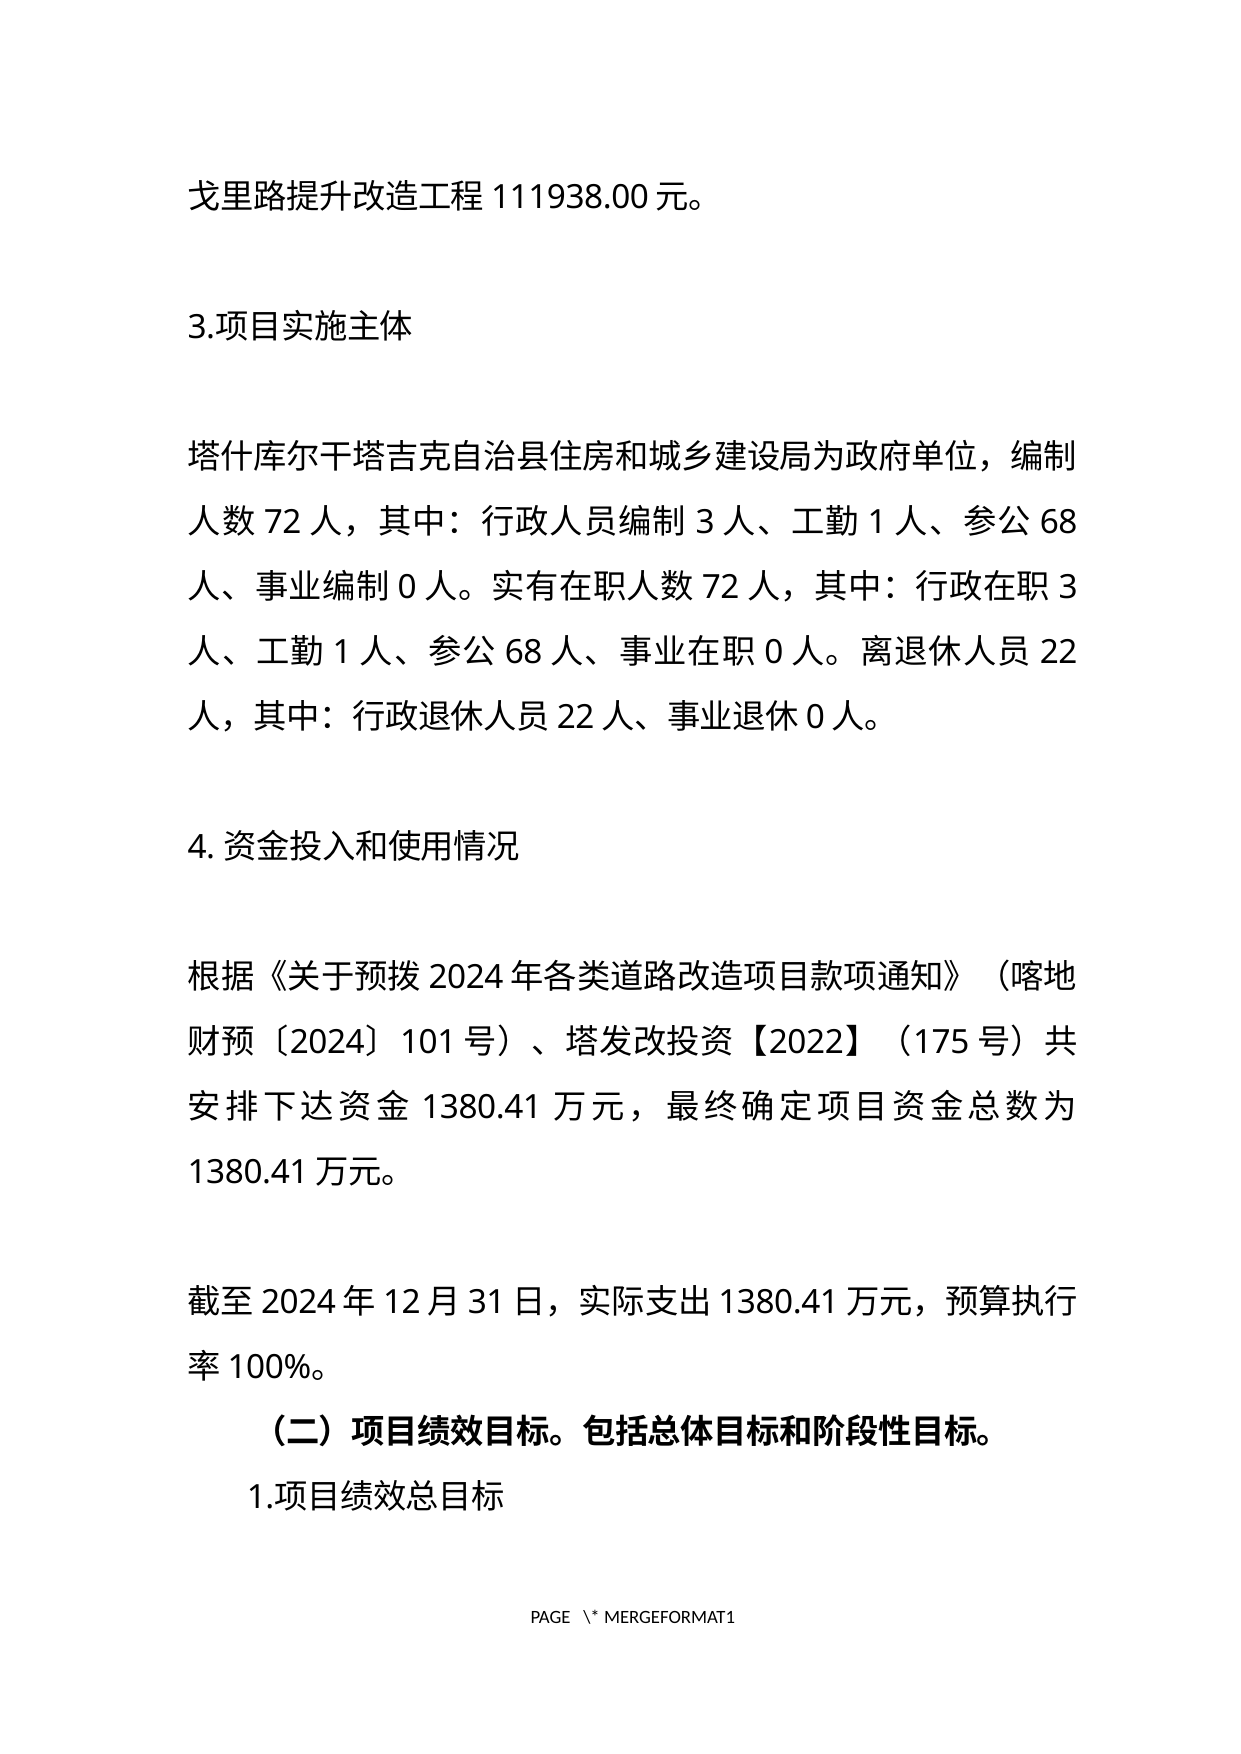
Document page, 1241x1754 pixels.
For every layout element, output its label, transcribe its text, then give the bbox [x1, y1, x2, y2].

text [187, 1462, 1078, 1527]
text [187, 162, 1078, 1397]
text （二）项目绩效目标。包括总体目标和阶段性目标。 [187, 1397, 1078, 1462]
